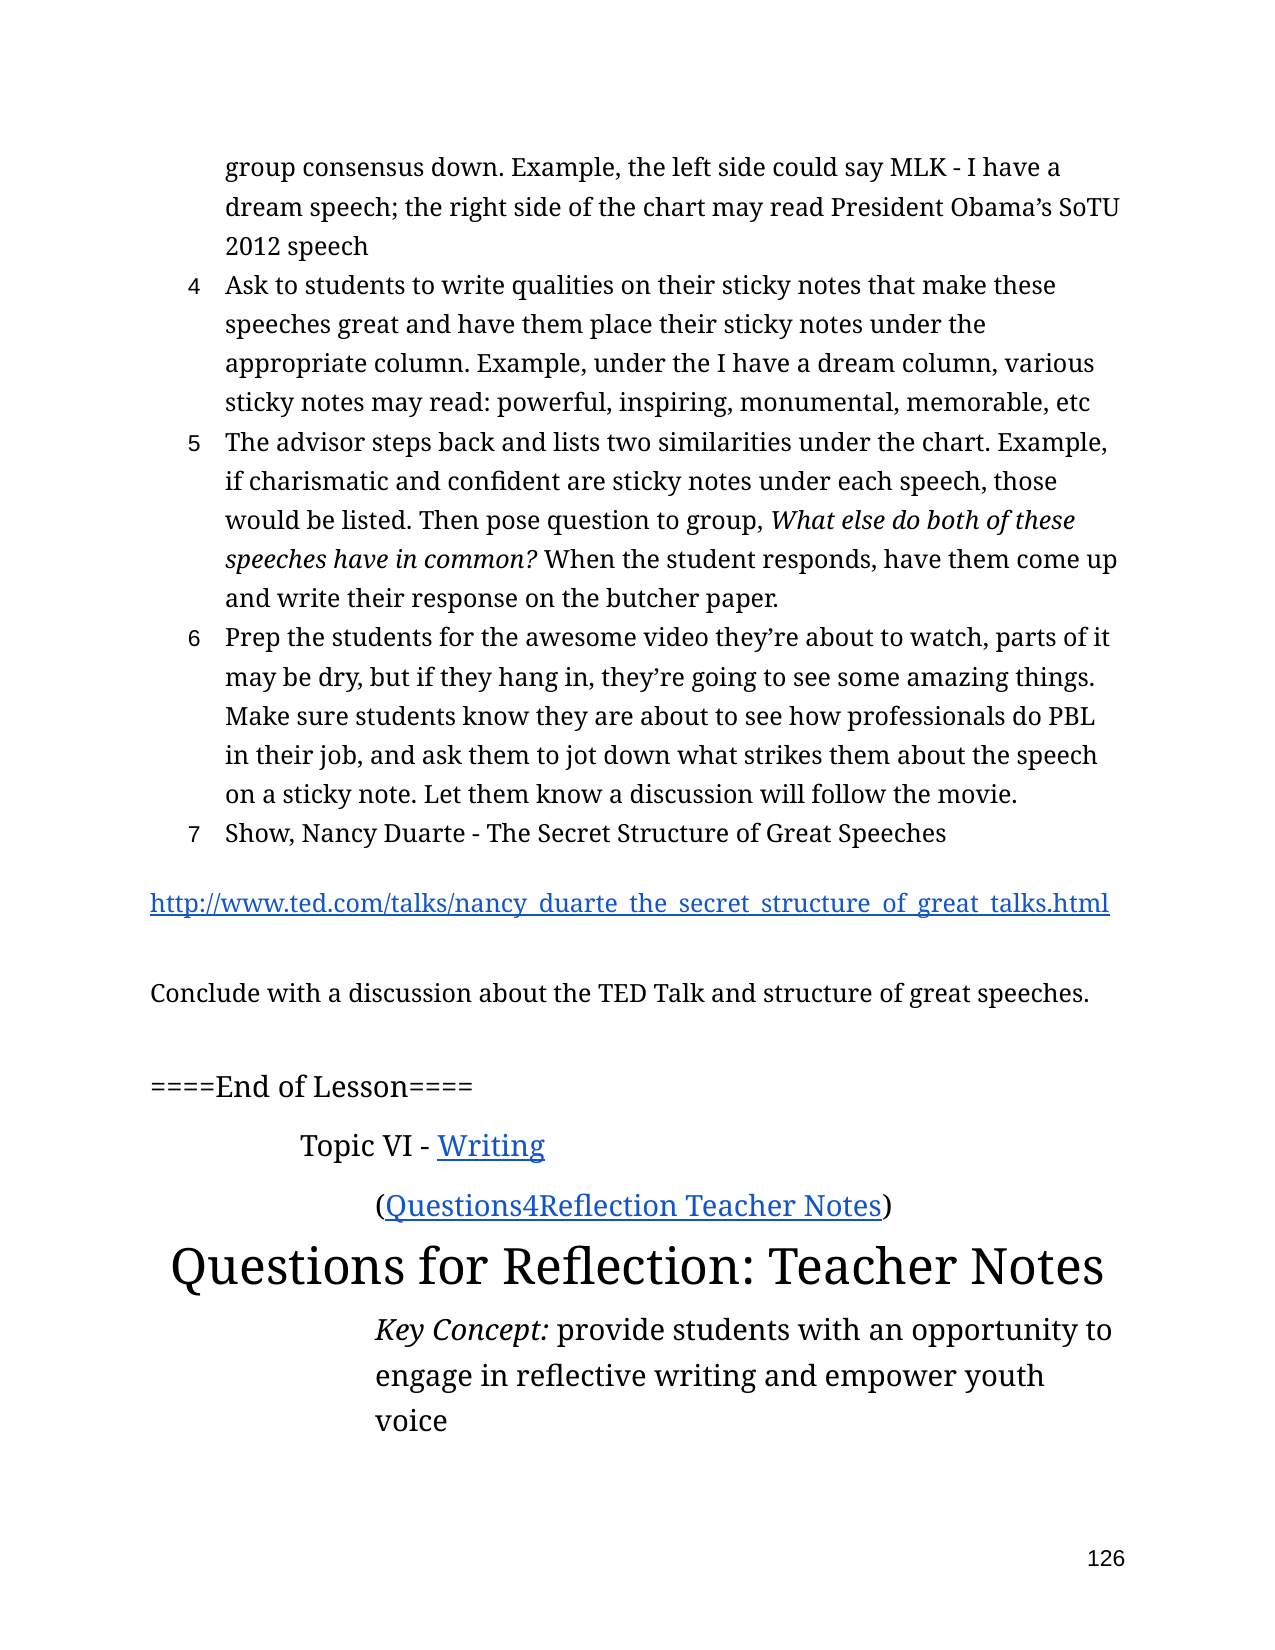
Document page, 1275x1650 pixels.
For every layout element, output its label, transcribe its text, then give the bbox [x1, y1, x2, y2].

text Key Concept: provide students with an opportunity to engage in reflective writing and empower youth voice [375, 1309, 1125, 1440]
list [188, 150, 1125, 262]
text http://www.ted.com/talks/nancy_duarte_the_secret_structure_of_great_talks.html [150, 885, 1125, 919]
list Prep the students for the awesome video they’re about to watch, parts of it may be dry, but if they hang in, they’re going to see some amazing things. Make sure students know they are about to see how professionals do PBL in their job, and ask them to jot down what strikes them about the speech on a sticky note. Let them know a discussion will follow the movie. [188, 620, 1125, 811]
list Show, Nancy Duarte - The Secret Structure of Great Speeches [188, 816, 1125, 850]
text Conclude with a discussion about the TED Talk and structure of great speeches. [150, 976, 1125, 1010]
list Ask to students to write qualities on their sticky notes that make these speeches great and have them place their sticky notes under the appropriate column. Example, under the I have a dream column, various sticky notes may read: powerful, inspiring, monumental, memorable, etc [188, 267, 1125, 419]
text ====End of Lesson==== [150, 1066, 1125, 1106]
text Questions for Reflection: Teacher Notes [150, 1231, 1125, 1299]
text (Questions4Reflection Teacher Notes) [375, 1185, 1125, 1225]
list The advisor steps back and lists two similarities under the chart. Example, if charismatic and confident are sticky notes under each speech, those would be listed. Then pose question to group, What else do both of these speeches have in common? When the student responds, have them come up and write their response on the butcher paper. [188, 424, 1125, 615]
text Topic VI - Writing [150, 1126, 1125, 1165]
